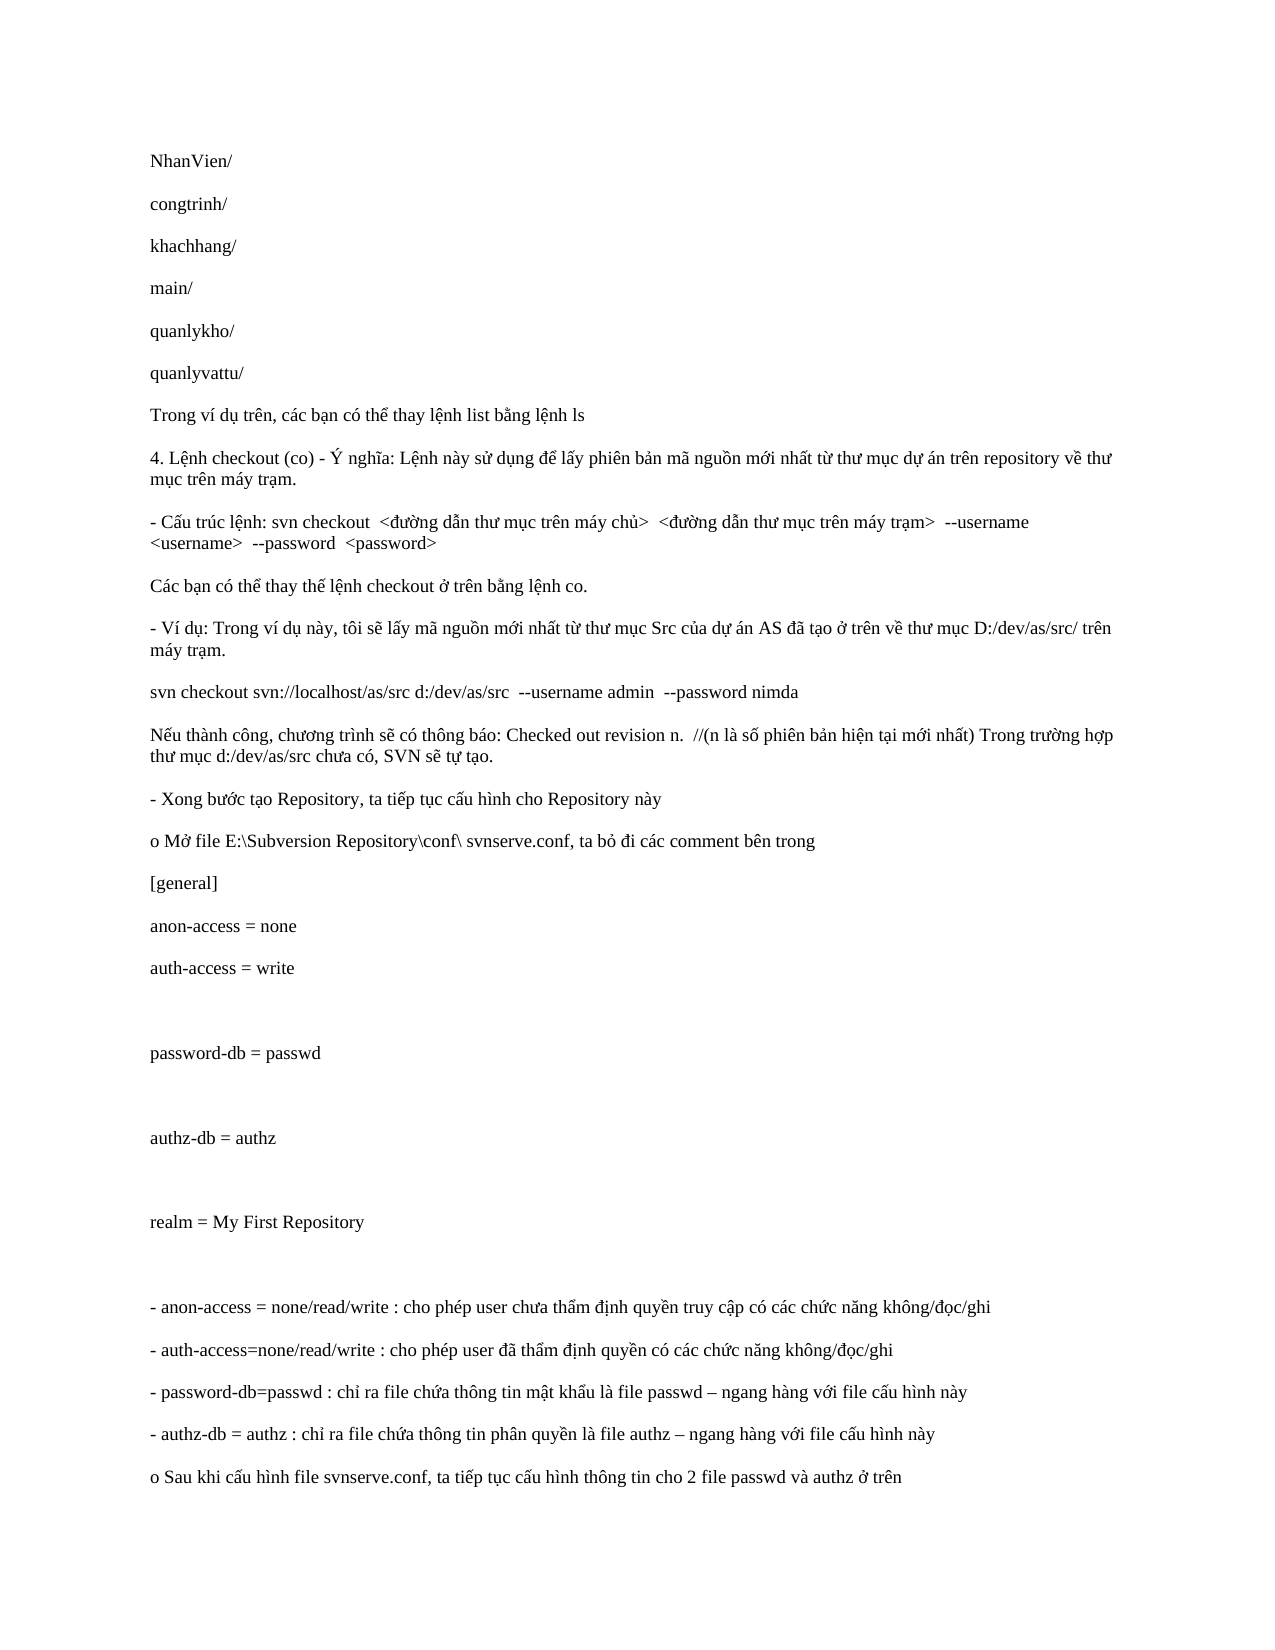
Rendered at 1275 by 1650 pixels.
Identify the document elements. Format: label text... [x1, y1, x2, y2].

text password-db = passwd [150, 1042, 1125, 1063]
text - Ví dụ: Trong ví dụ này, tôi sẽ lấy mã nguồn mới nhất từ thư mục Src của dự án AS đã tạo ở trên về thư mục D:/dev/as/src/ trên máy trạm. [150, 617, 1125, 660]
text - authz-db = authz : chỉ ra file chứa thông tin phân quyền là file authz – ngang hàng với file cấu hình này [150, 1423, 1125, 1445]
text o Mở file E:\Subversion Repository\conf\ svnserve.conf, ta bỏ đi các comment bên trong [150, 830, 1125, 851]
text - Xong bước tạo Repository, ta tiếp tục cấu hình cho Repository này [150, 787, 1125, 809]
text Các bạn có thể thay thế lệnh checkout ở trên bằng lệnh co. [150, 575, 1125, 596]
text NhanVien/ [150, 150, 1125, 172]
text quanlyvattu/ [150, 362, 1125, 383]
text quanlykho/ [150, 319, 1125, 341]
text - anon-access = none/read/write : cho phép user chưa thẩm định quyền truy cập có các chức năng không/đọc/ghi [150, 1296, 1125, 1318]
text o Sau khi cấu hình file svnserve.conf, ta tiếp tục cấu hình thông tin cho 2 file passwd và authz ở trên [150, 1466, 1125, 1487]
text anon-access = none [150, 914, 1125, 936]
text auth-access = write [150, 957, 1125, 978]
text - Cấu trúc lệnh: svn checkout <đường dẫn thư mục trên máy chủ> <đường dẫn thư mục trên máy trạm> --username <username> --password <password> [150, 511, 1125, 554]
text - password-db=passwd : chỉ ra file chứa thông tin mật khẩu là file passwd – ngang hàng với file cấu hình này [150, 1381, 1125, 1402]
text congtrinh/ [150, 192, 1125, 214]
text - auth-access=none/read/write : cho phép user đã thẩm định quyền có các chức năng không/đọc/ghi [150, 1338, 1125, 1360]
text main/ [150, 277, 1125, 299]
text khachhang/ [150, 235, 1125, 256]
text 4. Lệnh checkout (co) - Ý nghĩa: Lệnh này sử dụng để lấy phiên bản mã nguồn mới nhất từ thư mục dự án trên repository về thư mục trên máy trạm. [150, 447, 1125, 490]
text Trong ví dụ trên, các bạn có thể thay lệnh list bằng lệnh ls [150, 404, 1125, 426]
text [general] [150, 872, 1125, 894]
text authz-db = authz [150, 1127, 1125, 1148]
text Nếu thành công, chương trình sẽ có thông báo: Checked out revision n. //(n là số phiên bản hiện tại mới nhất) Trong trường hợp thư mục d:/dev/as/src chưa có, SVN sẽ tự tạo. [150, 723, 1125, 767]
text svn checkout svn://localhost/as/src d:/dev/as/src --username admin --password nimda [150, 681, 1125, 703]
text realm = My First Repository [150, 1211, 1125, 1233]
